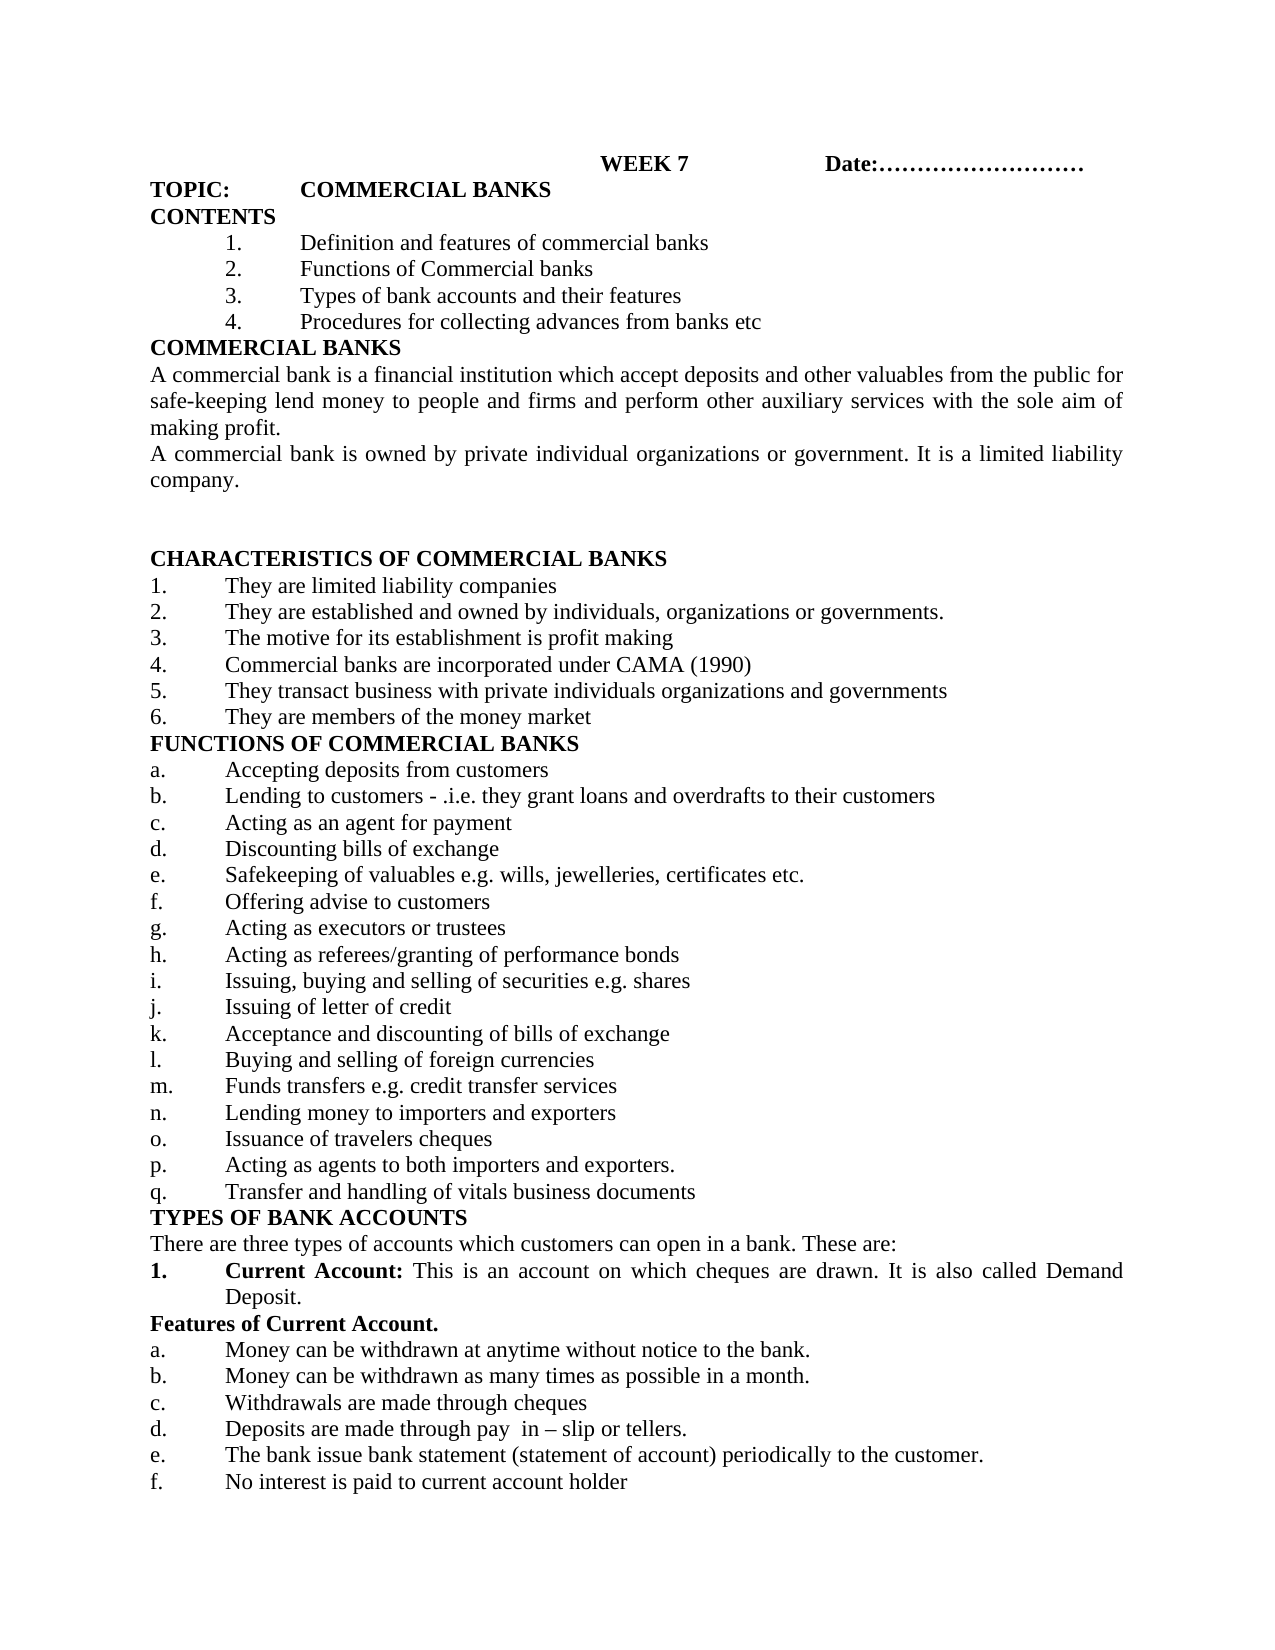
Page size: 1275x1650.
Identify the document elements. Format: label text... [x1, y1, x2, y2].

text COMMERCIAL BANKS [150, 334, 1125, 361]
text o. Issuance of travelers cheques [150, 1125, 1125, 1151]
text 3. Types of bank accounts and their features [150, 282, 1125, 308]
text c. Withdrawals are made through cheques [150, 1389, 1125, 1415]
text k. Acceptance and discounting of bills of exchange [150, 1020, 1125, 1046]
text a. Accepting deposits from customers [150, 756, 1125, 782]
text WEEK 7 Date:……………………… [525, 150, 1125, 176]
text CHARACTERISTICS OF COMMERCIAL BANKS [150, 545, 1125, 572]
text d. Discounting bills of exchange [150, 835, 1125, 862]
text n. Lending money to importers and exporters [150, 1099, 1125, 1125]
text TOPIC: COMMERCIAL BANKS [150, 176, 1125, 203]
text 2. They are established and owned by individuals, organizations or governments. [150, 598, 1125, 624]
text m. Funds transfers e.g. credit transfer services [150, 1072, 1125, 1099]
text Features of Current Account. [150, 1309, 1125, 1336]
text 1. Current Account: This is an account on which cheques are drawn. It is also called Demand Deposit. [150, 1257, 1125, 1309]
text q. Transfer and handling of vitals business documents [150, 1178, 1125, 1204]
text b. Lending to customers - .i.e. they grant loans and overdrafts to their customers [150, 782, 1125, 809]
text l. Buying and selling of foreign currencies [150, 1046, 1125, 1072]
text TYPES OF BANK ACCOUNTS [150, 1204, 1125, 1231]
text FUNCTIONS OF COMMERCIAL BANKS [150, 730, 1125, 756]
text 6. They are members of the money market [150, 703, 1125, 730]
text There are three types of accounts which customers can open in a bank. These are: [150, 1231, 1125, 1257]
text 4. Commercial banks are incorporated under CAMA (1990) [150, 651, 1125, 677]
text A commercial bank is owned by private individual organizations or government. It is a limited liability company. [150, 440, 1125, 493]
text c. Acting as an agent for payment [150, 809, 1125, 835]
text 5. They transact business with private individuals organizations and governments [150, 677, 1125, 703]
text 1. They are limited liability companies [150, 572, 1125, 598]
text f. Offering advise to customers [150, 888, 1125, 914]
text p. Acting as agents to both importers and exporters. [150, 1151, 1125, 1178]
text i. Issuing, buying and selling of securities e.g. shares [150, 967, 1125, 993]
text h. Acting as referees/granting of performance bonds [150, 941, 1125, 967]
text A commercial bank is a financial institution which accept deposits and other valuables from the public for safe-keeping lend money to people and firms and perform other auxiliary services with the sole aim of making profit. [150, 361, 1125, 440]
text b. Money can be withdrawn as many times as possible in a month. [150, 1362, 1125, 1389]
text 1. Definition and features of commercial banks [150, 229, 1125, 255]
text f. No interest is paid to current account holder [150, 1468, 1125, 1494]
text 3. The motive for its establishment is profit making [150, 624, 1125, 651]
text g. Acting as executors or trustees [150, 914, 1125, 941]
text e. The bank issue bank statement (statement of account) periodically to the customer. [150, 1441, 1125, 1468]
text e. Safekeeping of valuables e.g. wills, jewelleries, certificates etc. [150, 862, 1125, 888]
text CONTENTS [150, 203, 1125, 229]
text 2. Functions of Commercial banks [150, 255, 1125, 282]
text a. Money can be withdrawn at anytime without notice to the bank. [150, 1336, 1125, 1362]
text 4. Procedures for collecting advances from banks etc [150, 308, 1125, 334]
text j. Issuing of letter of credit [150, 993, 1125, 1020]
text d. Deposits are made through pay in – slip or tellers. [150, 1415, 1125, 1441]
